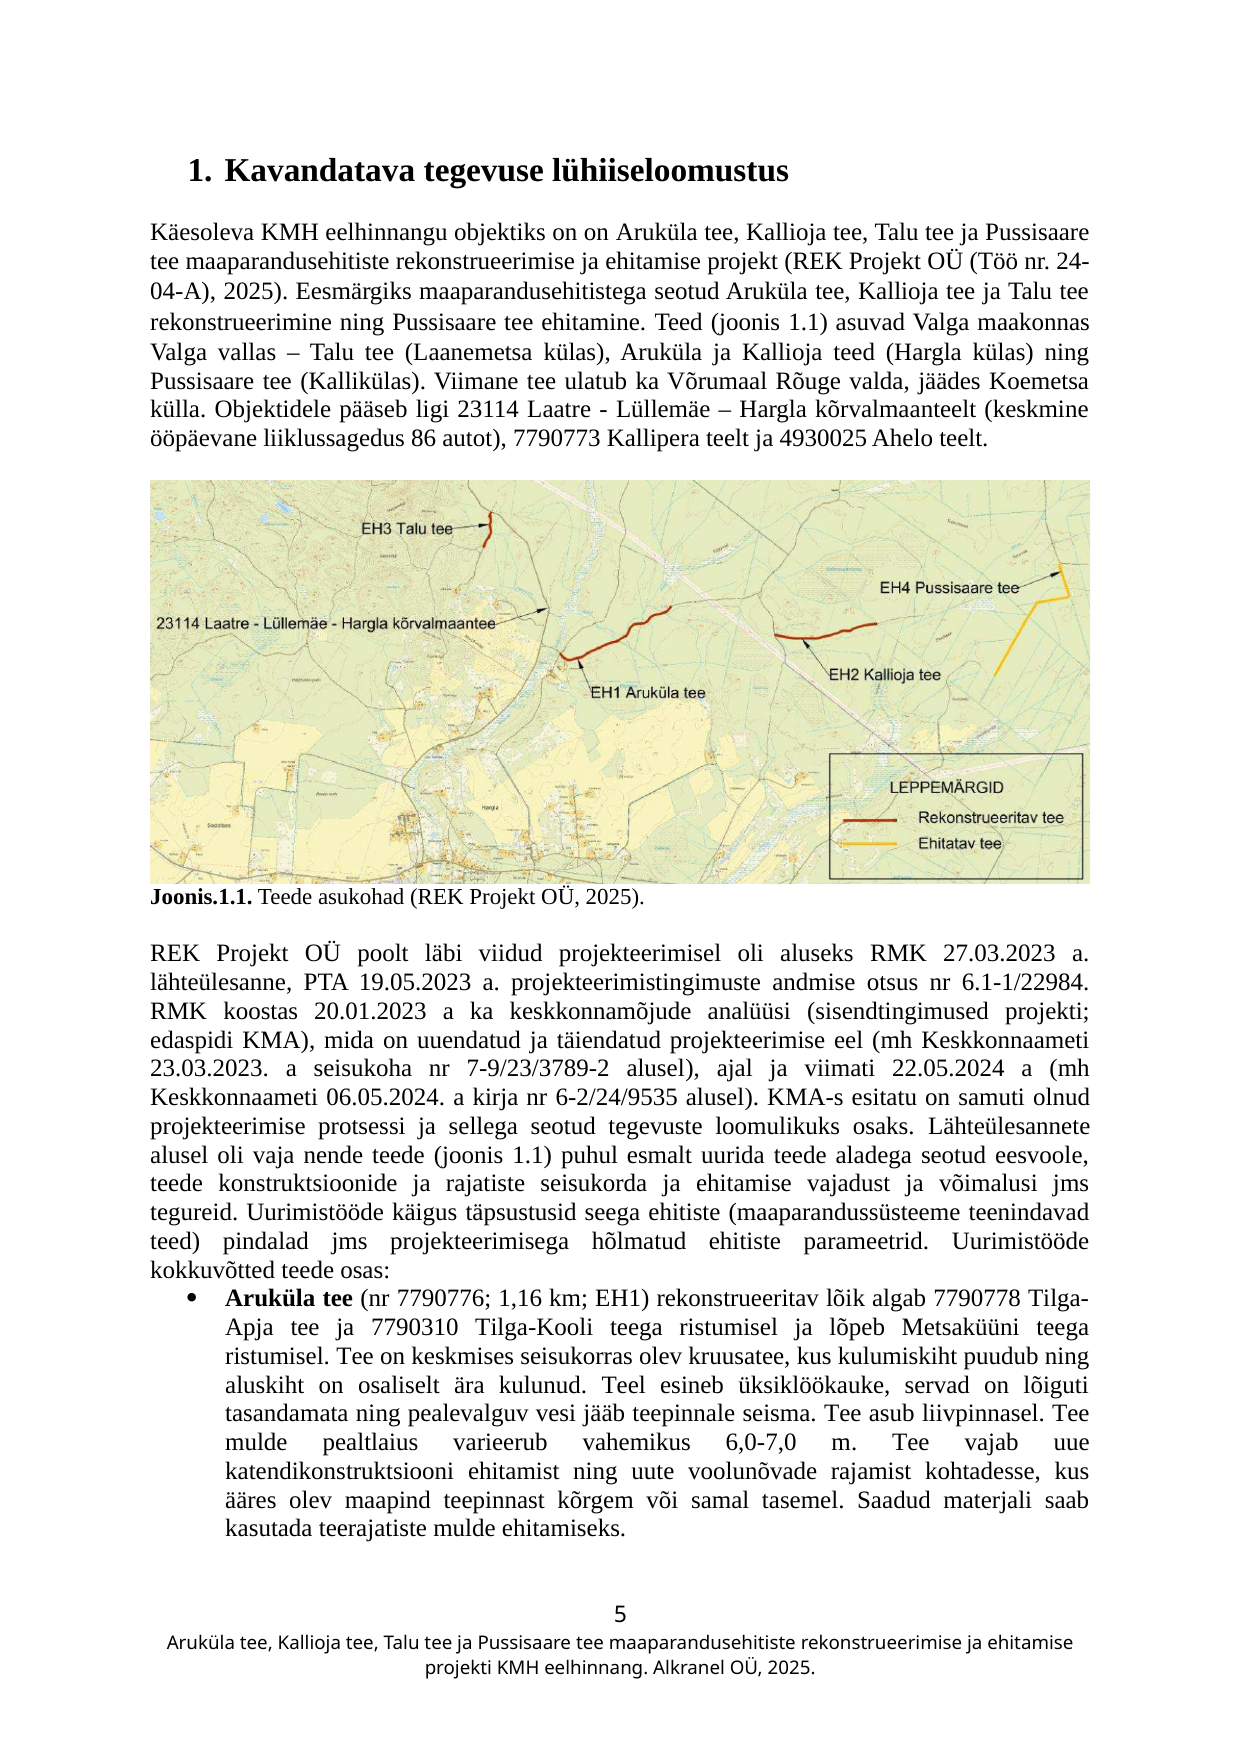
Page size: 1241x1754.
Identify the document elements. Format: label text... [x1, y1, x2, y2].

text Käesoleva KMH eelhinnangu objektiks on on Aruküla tee, Kallioja tee, Talu tee ja Pussisaare tee maaparandusehitiste rekonstrueerimise ja ehitamise projekt (REK Projekt OÜ (Töö nr. 24-04-A), 2025). Eesmärgiks maaparandusehitistega seotud Aruküla tee, Kallioja tee ja Talu tee rekonstrueerimine ning Pussisaare tee ehitamine. Teed (joonis 1.1) asuvad Valga maakonnas Valga vallas – Talu tee (Laanemetsa külas), Aruküla ja Kallioja teed (Hargla külas) ning Pussisaare tee (Kallikülas). Viimane tee ulatub ka Võrumaal Rõuge valda, jäädes Koemetsa külla. Objektidele pääseb ligi 23114 Laatre - Lüllemäe – Hargla kõrvalmaanteelt (keskmine ööpäevane liiklussagedus 86 autot), 7790773 Kallipera teelt ja 4930025 Ahelo teelt. [150, 217, 1090, 452]
list Aruküla tee (nr 7790776; 1,16 km; EH1) rekonstrueeritav lõik algab 7790778 Tilga-Apja tee ja 7790310 Tilga-Kooli teega ristumisel ja lõpeb Metsaküüni teega ristumisel. Tee on keskmises seisukorras olev kruusatee, kus kulumiskiht puudub ning aluskiht on osaliselt ära kulunud. Teel esineb üksiklöökauke, servad on lõiguti tasandamata ning pealevalguv vesi jääb teepinnale seisma. Tee asub liivpinnasel. Tee mulde pealtlaius varieerub vahemikus 6,0-7,0 m. Tee vajab uue katendikonstruktsiooni ehitamist ning uute voolunõvade rajamist kohtadesse, kus ääres olev maapind teepinnast kõrgem või samal tasemel. Saadud materjali saab kasutada teerajatiste mulde ehitamiseks. [187, 1283, 1090, 1542]
text Joonis.1.1. Teede asukohad (REK Projekt OÜ, 2025). [150, 884, 1090, 910]
subtitle Kavandatava tegevuse lühiiseloomustus [187, 150, 1090, 188]
picture [150, 480, 1091, 884]
text REK Projekt OÜ poolt läbi viidud projekteerimisel oli aluseks RMK 27.03.2023 a. lähteülesanne, PTA 19.05.2023 a. projekteerimistingimuste andmise otsus nr 6.1-1/22984. RMK koostas 20.01.2023 a ka keskkonnamõjude analüüsi (sisendtingimused projekti; edaspidi KMA), mida on uuendatud ja täiendatud projekteerimise eel (mh Keskkonnaameti 23.03.2023. a seisukoha nr 7-9/23/3789-2 alusel), ajal ja viimati 22.05.2024 a (mh Keskkonnaameti 06.05.2024. a kirja nr 6-2/24/9535 alusel). KMA-s esitatu on samuti olnud projekteerimise protsessi ja sellega seotud tegevuste loomulikuks osaks. Lähteülesannete alusel oli vaja nende teede (joonis 1.1) puhul esmalt uurida teede aladega seotud eesvoole, teede konstruktsioonide ja rajatiste seisukorda ja ehitamise vajadust ja võimalusi jms tegureid. Uurimistööde käigus täpsustusid seega ehitiste (maaparandussüsteeme teenindavad teed) pindalad jms projekteerimisega hõlmatud ehitiste parameetrid. Uurimistööde kokkuvõtted teede osas: [150, 938, 1090, 1283]
